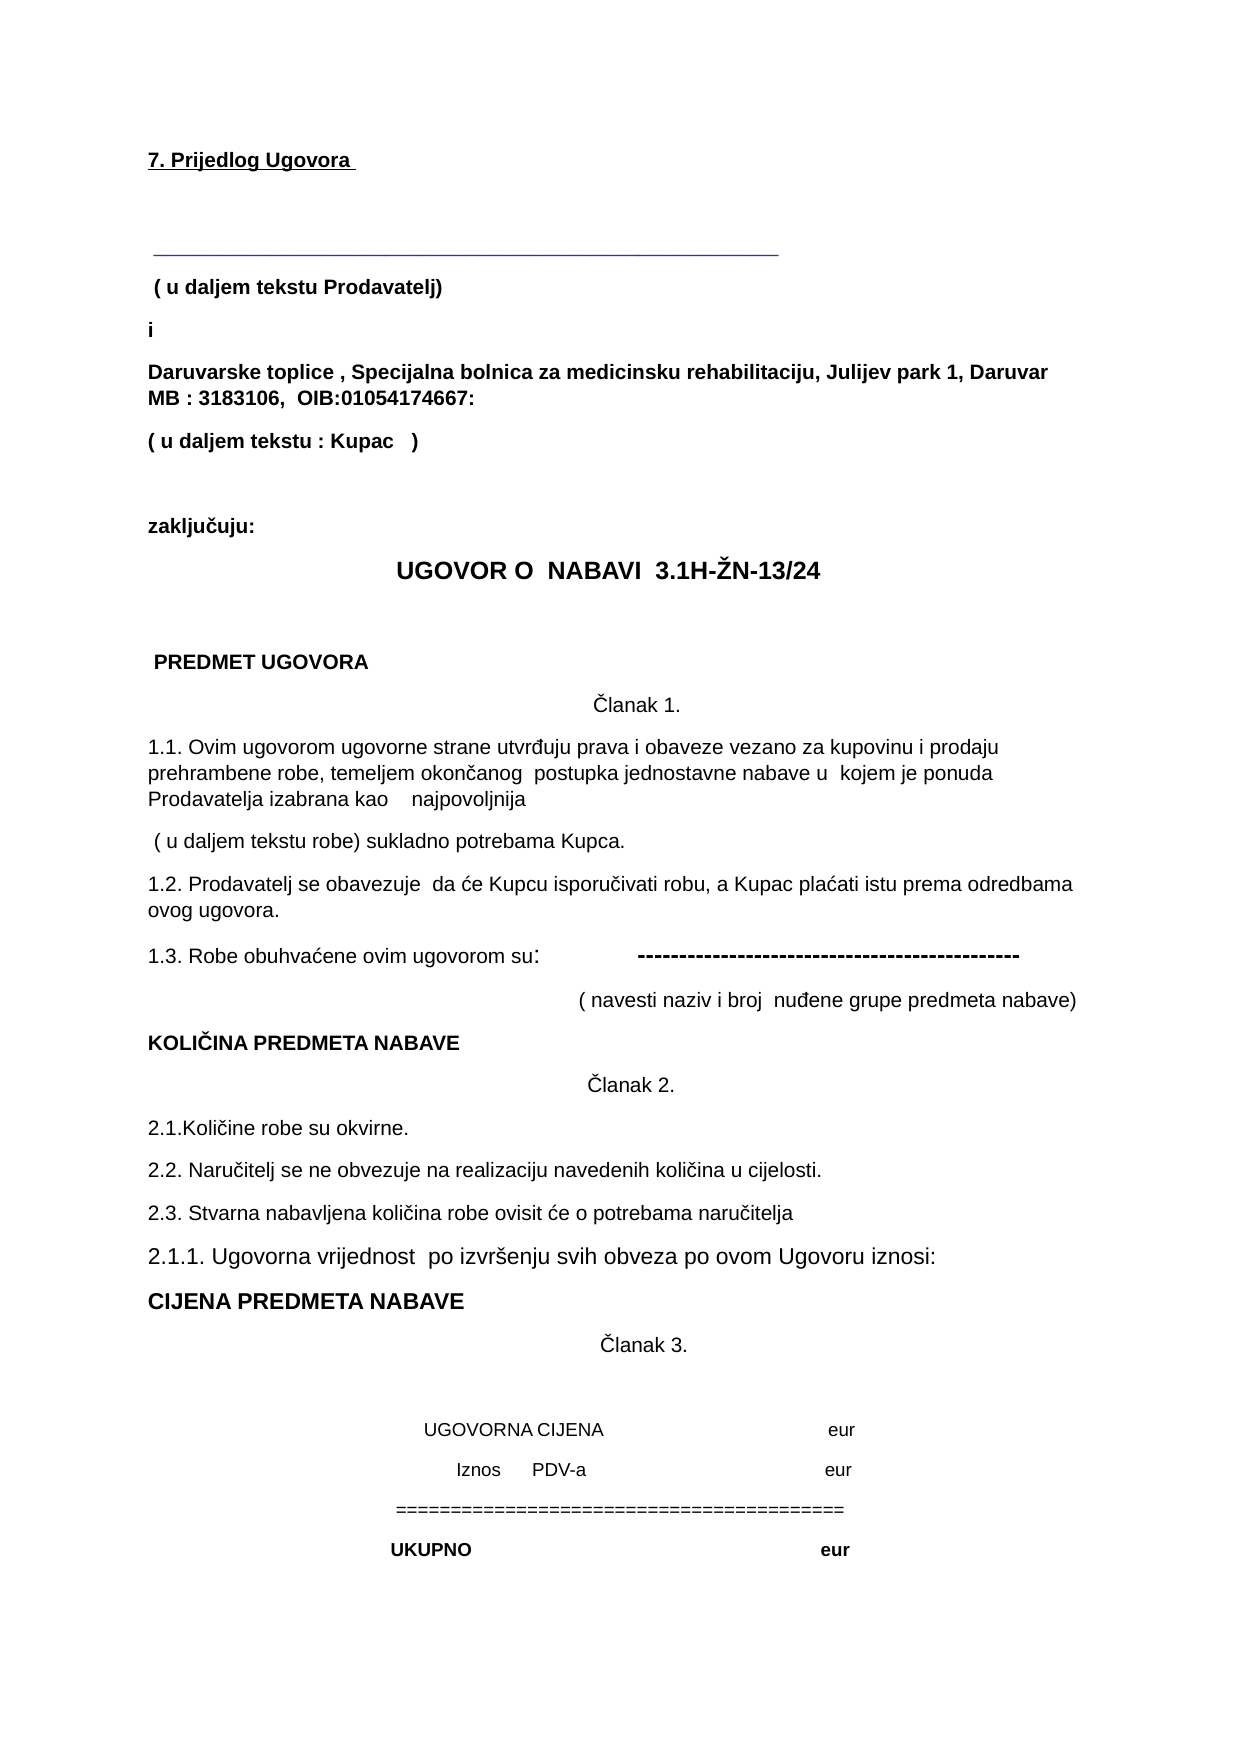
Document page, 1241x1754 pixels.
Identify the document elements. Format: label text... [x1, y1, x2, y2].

text Iznos PDV-a eur [148, 1459, 1093, 1480]
text UKUPNO eur [148, 1538, 1093, 1560]
text 1.2. Prodavatelj se obavezuje da će Kupcu isporučivati robu, a Kupac plaćati istu prema odredbama ovog ugovora. [148, 872, 1093, 922]
text ( u daljem tekstu Prodavatelj) [148, 275, 1093, 299]
text Daruvarske toplice , Specijalna bolnica za medicinsku rehabilitaciju, Julijev park 1, Daruvar MB : 3183106, OIB:01054174667: [148, 360, 1093, 410]
text ______________________________________________________ [148, 233, 1093, 257]
text 1.3. Robe obuhvaćene ovim ugovorom su: ---------------------------------------------- [148, 940, 1093, 969]
text 7. Prijedlog Ugovora [148, 148, 1093, 172]
text UGOVORNA CIJENA eur [148, 1418, 1093, 1440]
text Članak 3. [148, 1333, 1093, 1357]
text zaključuju: [148, 513, 1093, 537]
text ( u daljem tekstu robe) sukladno potrebama Kupca. [148, 829, 1093, 853]
text Članak 2. [148, 1073, 1093, 1097]
text i [148, 318, 1093, 342]
text Članak 1. [148, 693, 1093, 717]
text 2.1.Količine robe su okvirne. [148, 1115, 1093, 1139]
text CIJENA PREDMETA NABAVE [148, 1288, 1093, 1314]
text UGOVOR O NABAVI 3.1H-ŽN-13/24 [148, 556, 1093, 585]
text ( navesti naziv i broj nuđene grupe predmeta nabave) [185, 988, 1093, 1012]
text 2.2. Naručitelj se ne obvezuje na realizaciju navedenih količina u cijelosti. [148, 1158, 1093, 1182]
text KOLIČINA PREDMETA NABAVE [148, 1030, 1093, 1054]
text 2.3. Stvarna nabavljena količina robe ovisit će o potrebama naručitelja [148, 1200, 1093, 1224]
text ========================================= [148, 1498, 1093, 1520]
text 2.1.1. Ugovorna vrijednost po izvršenju svih obveza po ovom Ugovoru iznosi: [148, 1243, 1093, 1269]
text 1.1. Ovim ugovorom ugovorne strane utvrđuju prava i obaveze vezano za kupovinu i prodaju prehrambene robe, temeljem okončanog postupka jednostavne nabave u kojem je ponuda Prodavatelja izabrana kao najpovoljnija [148, 735, 1093, 811]
text PREDMET UGOVORA [148, 650, 1093, 674]
text ( u daljem tekstu : Kupac ) [148, 428, 1093, 452]
